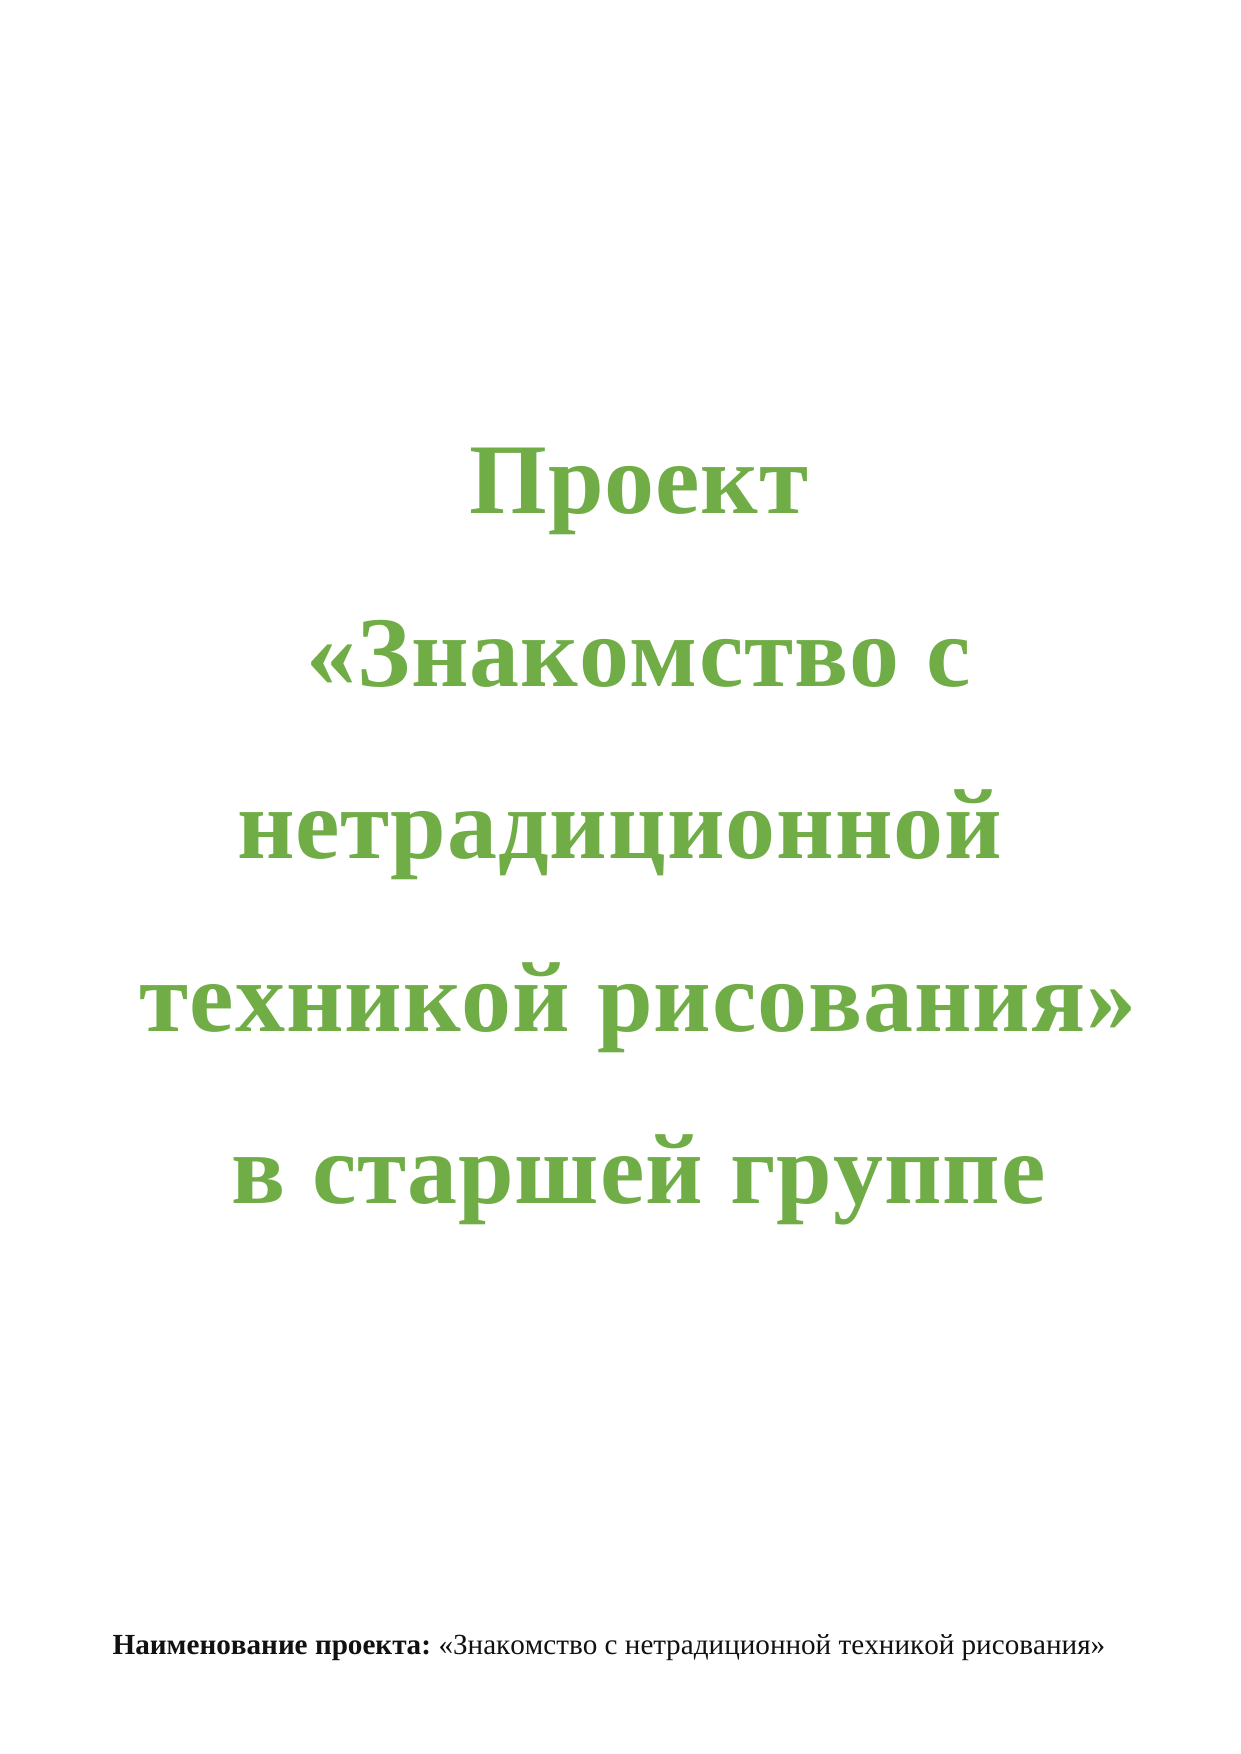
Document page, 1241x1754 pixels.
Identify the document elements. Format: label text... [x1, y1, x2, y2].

text техникой рисования» [75, 937, 1165, 1052]
text в старшей группе [75, 1110, 1165, 1225]
text «Знакомство с нетрадиционной [75, 592, 1165, 880]
text Проект [75, 420, 1165, 535]
text Наименование проекта: «Знакомство с нетрадиционной техникой рисования» [75, 1627, 1165, 1661]
